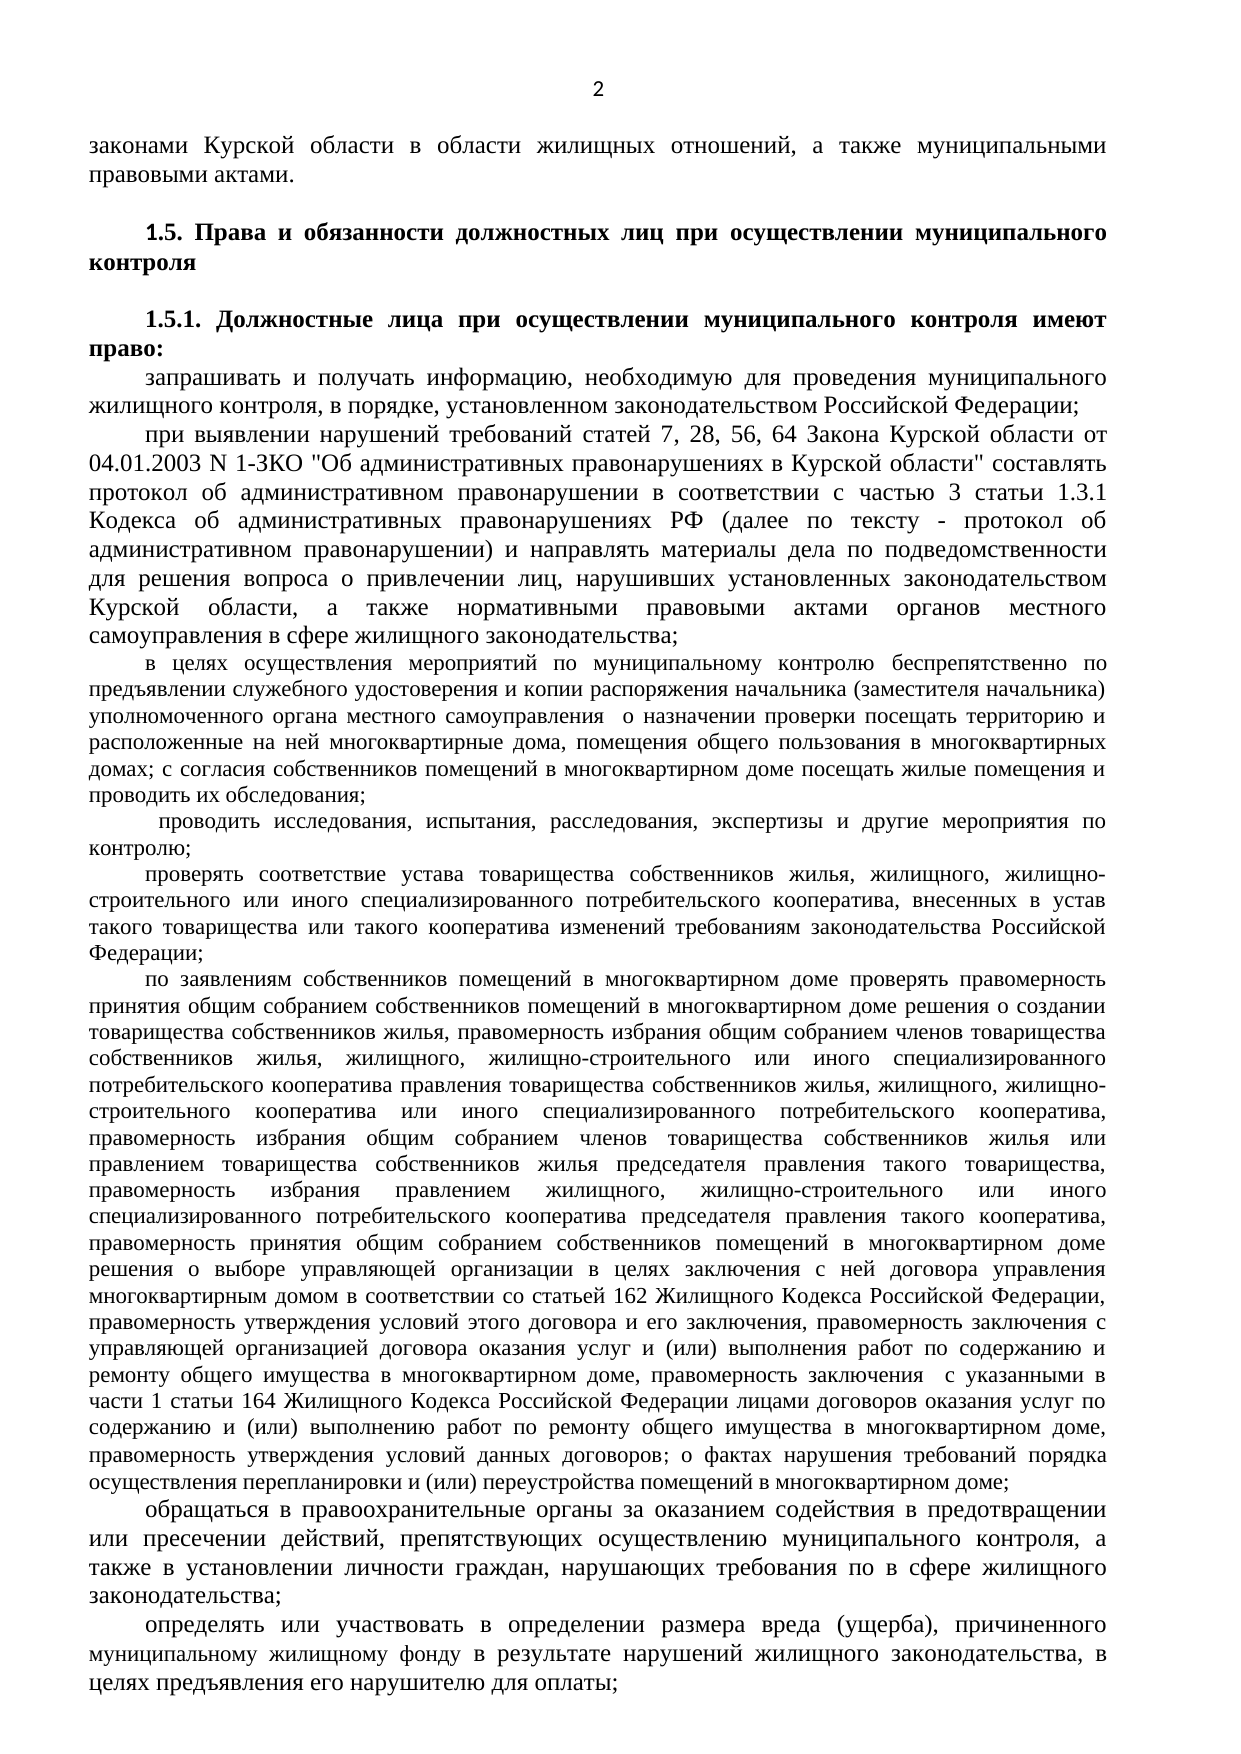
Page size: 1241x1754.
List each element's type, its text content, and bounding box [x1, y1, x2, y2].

text запрашивать и получать информацию, необходимую для проведения муниципального жилищного контроля, в порядке, установленном законодательством Российской Федерации; [89, 362, 1107, 419]
text 1.5.1. Должностные лица при осуществлении муниципального контроля имеют право: [89, 304, 1107, 362]
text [89, 130, 1107, 187]
text проверять соответствие устава товарищества собственников жилья, жилищного, жилищно-строительного или иного специализированного потребительского кооператива, внесенных в устав такого товарищества или такого кооператива изменений требованиям законодательства Российской Федерации; [89, 860, 1107, 965]
text определять или участвовать в определении размера вреда (ущерба), причиненного муниципальному жилищному фонду в результате нарушений жилищного законодательства, в целях предъявления его нарушителю для оплаты; [89, 1609, 1107, 1695]
text в целях осуществления мероприятий по муниципальному контролю беспрепятственно по предъявлении служебного удостоверения и копии распоряжения начальника (заместителя начальника) уполномоченного органа местного самоуправления о назначении проверки посещать территорию и расположенные на ней многоквартирные дома, помещения общего пользования в многоквартирных домах; с согласия собственников помещений в многоквартирном доме посещать жилые помещения и проводить их обследования; [89, 649, 1107, 807]
text обращаться в правоохранительные органы за оказанием содействия в предотвращении или пресечении действий, препятствующих осуществлению муниципального контроля, а также в установлении личности граждан, нарушающих требования по в сфере жилищного законодательства; [89, 1494, 1107, 1609]
text при выявлении нарушений требований статей 7, 28, 56, 64 Закона Курской области от 04.01.2003 N 1-ЗКО "Об административных правонарушениях в Курской области" составлять протокол об административном правонарушении в соответствии с частью 3 статьи 1.3.1 Кодекса об административных правонарушениях РФ (далее по тексту - протокол об административном правонарушении) и направлять материалы дела по подведомственности для решения вопроса о привлечении лиц, нарушивших установленных законодательством Курской области, а также нормативными правовыми актами органов местного самоуправления в сфере жилищного законодательства; [89, 419, 1107, 649]
text по заявлениям собственников помещений в многоквартирном доме проверять правомерность принятия общим собранием собственников помещений в многоквартирном доме решения о создании товарищества собственников жилья, правомерность избрания общим собранием членов товарищества собственников жилья, жилищного, жилищно-строительного или иного специализированного потребительского кооператива правления товарищества собственников жилья, жилищного, жилищно-строительного кооператива или иного специализированного потребительского кооператива, правомерность избрания общим собранием членов товарищества собственников жилья или правлением товарищества собственников жилья председателя правления такого товарищества, правомерность избрания правлением жилищного, жилищно-строительного или иного специализированного потребительского кооператива председателя правления такого кооператива, правомерность принятия общим собранием собственников помещений в многоквартирном доме решения о выборе управляющей организации в целях заключения с ней договора управления многоквартирным домом в соответствии со статьей 162 Жилищного Кодекса Российской Федерации, правомерность утверждения условий этого договора и его заключения, правомерность заключения с управляющей организацией договора оказания услуг и (или) выполнения работ по содержанию и ремонту общего имущества в многоквартирном доме, правомерность заключения с указанными в части 1 статьи 164 Жилищного Кодекса Российской Федерации лицами договоров оказания услуг по содержанию и (или) выполнению работ по ремонту общего имущества в многоквартирном доме, правомерность утверждения условий данных договоров; о фактах нарушения требований порядка осуществления перепланировки и (или) переустройства помещений в многоквартирном доме; [89, 965, 1107, 1494]
text проводить исследования, испытания, расследования, экспертизы и другие мероприятия по контролю; [89, 807, 1107, 860]
text 1.5. Права и обязанности должностных лиц при осуществлении муниципального контроля [89, 216, 1107, 275]
